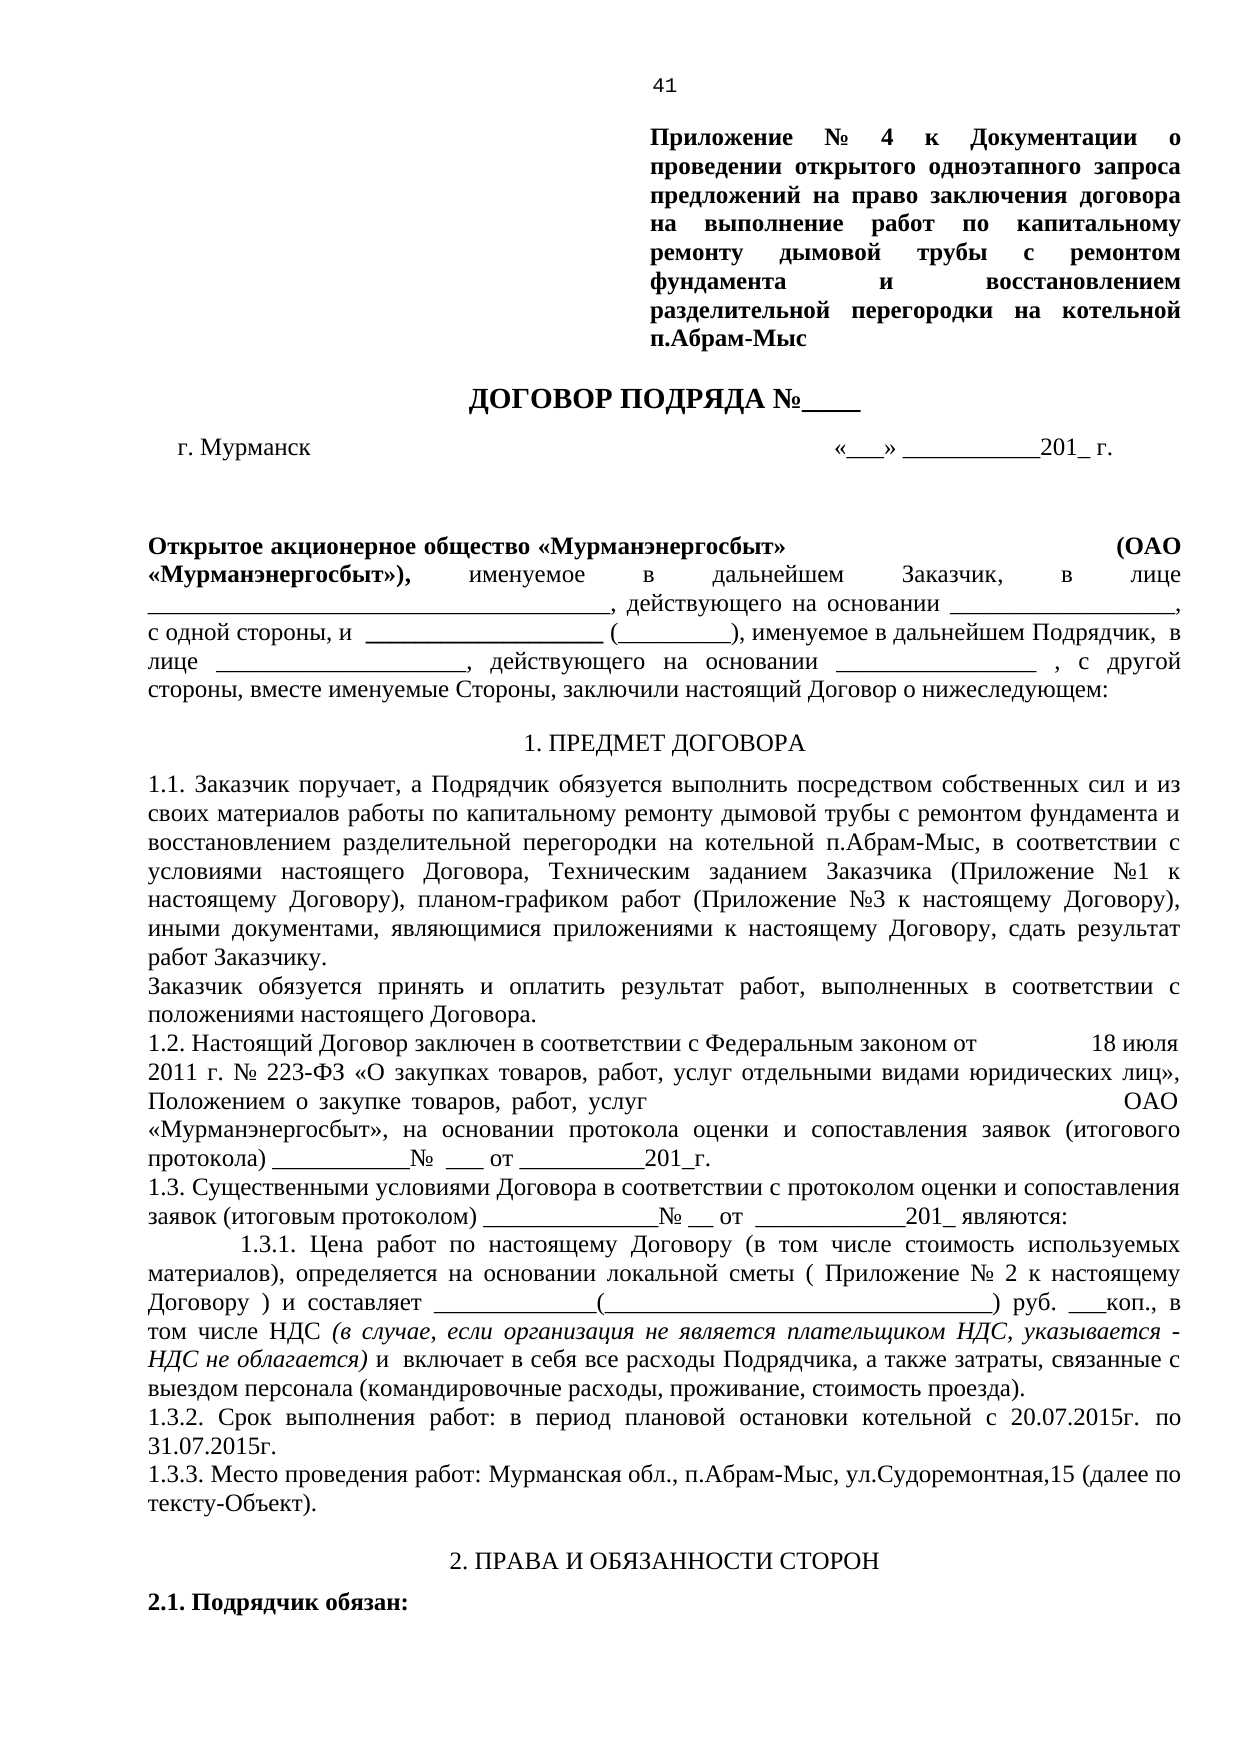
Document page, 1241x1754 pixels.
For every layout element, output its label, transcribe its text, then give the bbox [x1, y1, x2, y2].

text ДОГОВОР ПОДРЯДА №____ [148, 381, 1181, 414]
text 1.3.3. Место проведения работ: Мурманская обл., п.Абрам-Мыс, ул.Судоремонтная,15 (далее по тексту-Объект). [148, 1459, 1181, 1517]
text 1.3.2. Срок выполнения работ: в период плановой остановки котельной с 20.07.2015г. по 31.07.2015г. [148, 1402, 1181, 1459]
text г. Мурманск «___» ___________201_ г. [177, 432, 1181, 461]
text 1. ПРЕДМЕТ ДОГОВОРА [148, 728, 1181, 757]
text Открытое акционерное общество «Мурманэнергосбыт» (ОАО «Мурманэнергосбыт»), именуемое в дальнейшем Заказчик, в лице _____________________________________, действующего на основании __________________, с одной стороны, и ___________________ (_________), именуемое в дальнейшем Подрядчик, в лице ____________________, действующего на основании ________________ , с другой стороны, вместе именуемые Стороны, заключили настоящий Договор о нижеследующем: [148, 531, 1181, 703]
text 2. ПРАВА И ОБЯЗАННОСТИ СТОРОН [148, 1546, 1181, 1574]
text Заказчик обязуется принять и оплатить результат работ, выполненных в соответствии с положениями настоящего Договора. [148, 971, 1181, 1028]
text 1.1. Заказчик поручает, а Подрядчик обязуется выполнить посредством собственных сил и из своих материалов работы по капитальному ремонту дымовой трубы с ремонтом фундамента и восстановлением разделительной перегородки на котельной п.Абрам-Мыс, в соответствии с условиями настоящего Договора, Техническим заданием Заказчика (Приложение №1 к настоящему Договору), планом-графиком работ (Приложение №3 к настоящему Договору), иными документами, являющимися приложениями к настоящему Договору, сдать результат работ Заказчику. [148, 769, 1181, 971]
text 1.3. Существенными условиями Договора в соответствии с протоколом оценки и сопоставления заявок (итоговым протоколом) ______________№ __ от ____________201_ являются: [148, 1172, 1181, 1229]
text 2.1. Подрядчик обязан: [148, 1587, 1181, 1616]
text Приложение № 4 к Документации о проведении открытого одноэтапного запроса предложений на право заключения договора на выполнение работ по капитальному ремонту дымовой трубы с ремонтом фундамента и восстановлением разделительной перегородки на котельной п.Абрам-Мыс [650, 122, 1181, 352]
text 1.3.1. Цена работ по настоящему Договору (в том числе стоимость используемых материалов), определяется на основании локальной сметы ( Приложение № 2 к настоящему Договору ) и составляет _____________(_______________________________) руб. ___коп., в том числе НДС (в случае, если организация не является плательщиком НДС, указывается - НДС не облагается) и включает в себя все расходы Подрядчика, а также затраты, связанные с выездом персонала (командировочные расходы, проживание, стоимость проезда). [148, 1229, 1181, 1402]
text 1.2. Настоящий Договор заключен в соответствии с Федеральным законом от 18 июля . № 223-ФЗ «О закупках товаров, работ, услуг отдельными видами юридических лиц», Положением о закупке товаров, работ, услуг ОАО «Мурманэнергосбыт», на основании протокола оценки и сопоставления заявок (итогового протокола) ___________№ ___ от __________201_г. [148, 1028, 1181, 1172]
